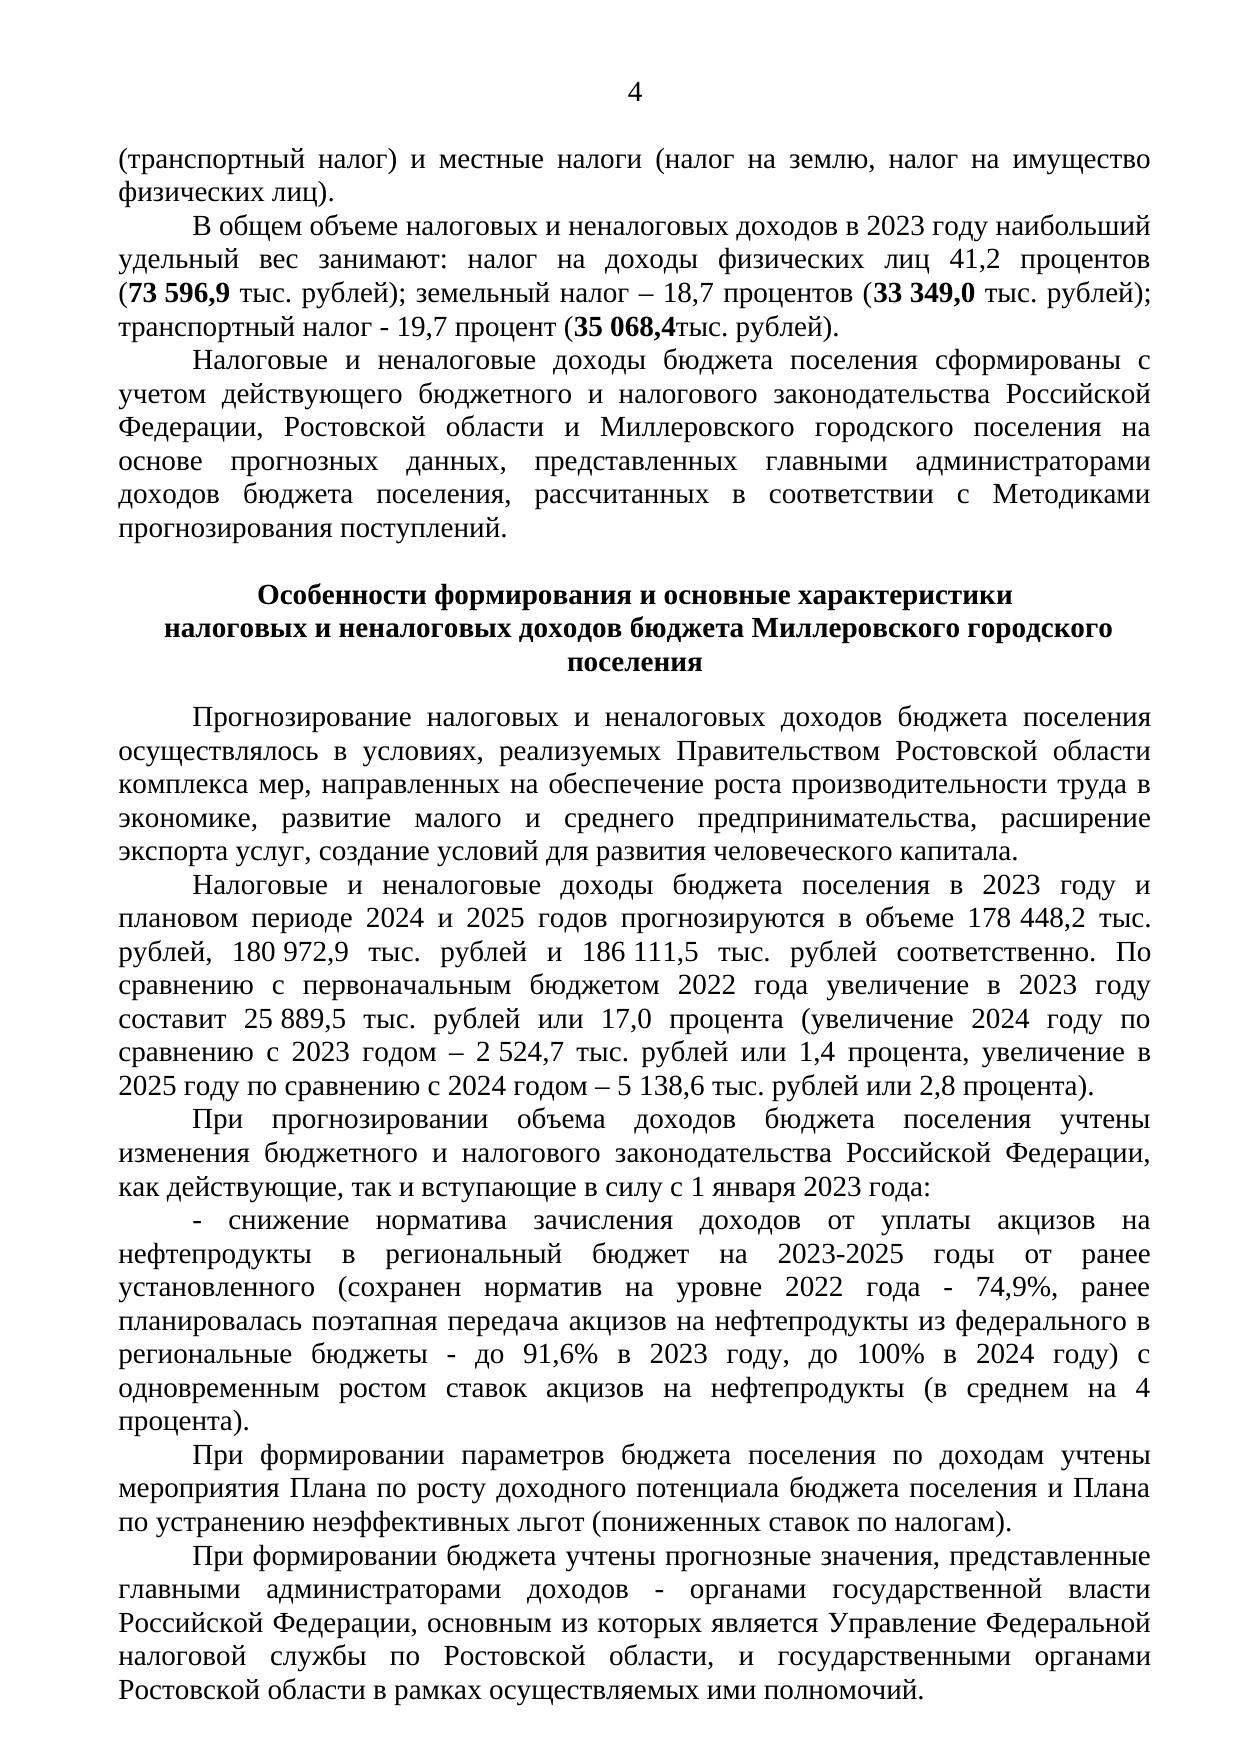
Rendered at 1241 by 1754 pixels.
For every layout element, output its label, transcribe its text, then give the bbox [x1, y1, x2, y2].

text Особенности формирования и основные характеристики [118, 577, 1152, 611]
text При прогнозировании объема доходов бюджета поселения учтены изменения бюджетного и налогового законодательства Российской Федерации, как действующие, так и вступающие в силу с 1 января 2023 года: [118, 1102, 1152, 1202]
text Налоговые и неналоговые доходы бюджета поселения в 2023 году и плановом периоде 2024 и 2025 годов прогнозируются в объеме 178 448,2 тыс. рублей, 180 972,9 тыс. рублей и 186 111,5 тыс. рублей соответственно. По сравнению с первоначальным бюджетом 2022 года увеличение в 2023 году составит 25 889,5 тыс. рублей или 17,0 процента (увеличение 2024 году по сравнению с 2023 годом – 2 524,7 тыс. рублей или 1,4 процента, увеличение в 2025 году по сравнению с 2024 годом – 5 138,6 тыс. рублей или 2,8 процента). [118, 867, 1152, 1102]
text налоговых и неналоговых доходов бюджета Миллеровского городского поселения [118, 611, 1152, 678]
text При формировании бюджета учтены прогнозные значения, представленные главными администраторами доходов - органами государственной власти Российской Федерации, основным из которых является Управление Федеральной налоговой службы по Ростовской области, и государственными органами Ростовской области в рамках осуществляемых ими полномочий. [118, 1538, 1152, 1705]
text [118, 141, 1152, 208]
text - снижение норматива зачисления доходов от уплаты акцизов на нефтепродукты в региональный бюджет на 2023-2025 годы от ранее установленного (сохранен норматив на уровне 2022 года - 74,9%, ранее планировалась поэтапная передача акцизов на нефтепродукты из федерального в региональные бюджеты - до 91,6% в 2023 году, до 100% в 2024 году) с одновременным ростом ставок акцизов на нефтепродукты (в среднем на 4 процента). [118, 1202, 1152, 1437]
text При формировании параметров бюджета поселения по доходам учтены мероприятия Плана по росту доходного потенциала бюджета поселения и Плана по устранению неэффективных льгот (пониженных ставок по налогам). [118, 1437, 1152, 1538]
text Налоговые и неналоговые доходы бюджета поселения сформированы с учетом действующего бюджетного и налогового законодательства Российской Федерации, Ростовской области и Миллеровского городского поселения на основе прогнозных данных, представленных главными администраторами доходов бюджета поселения, рассчитанных в соответствии с Методиками прогнозирования поступлений. [118, 342, 1152, 543]
text В общем объеме налоговых и неналоговых доходов в 2023 году наибольший удельный вес занимают: налог на доходы физических лиц 41,2 процентов (73 596,9 тыс. рублей); земельный налог – 18,7 процентов (33 349,0 тыс. рублей); транспортный налог - 19,7 процент (35 068,4тыс. рублей). [118, 208, 1152, 342]
text Прогнозирование налоговых и неналоговых доходов бюджета поселения осуществлялось в условиях, реализуемых Правительством Ростовской области комплекса мер, направленных на обеспечение роста производительности труда в экономике, развитие малого и среднего предпринимательства, расширение экспорта услуг, создание условий для развития человеческого капитала. [118, 699, 1152, 867]
